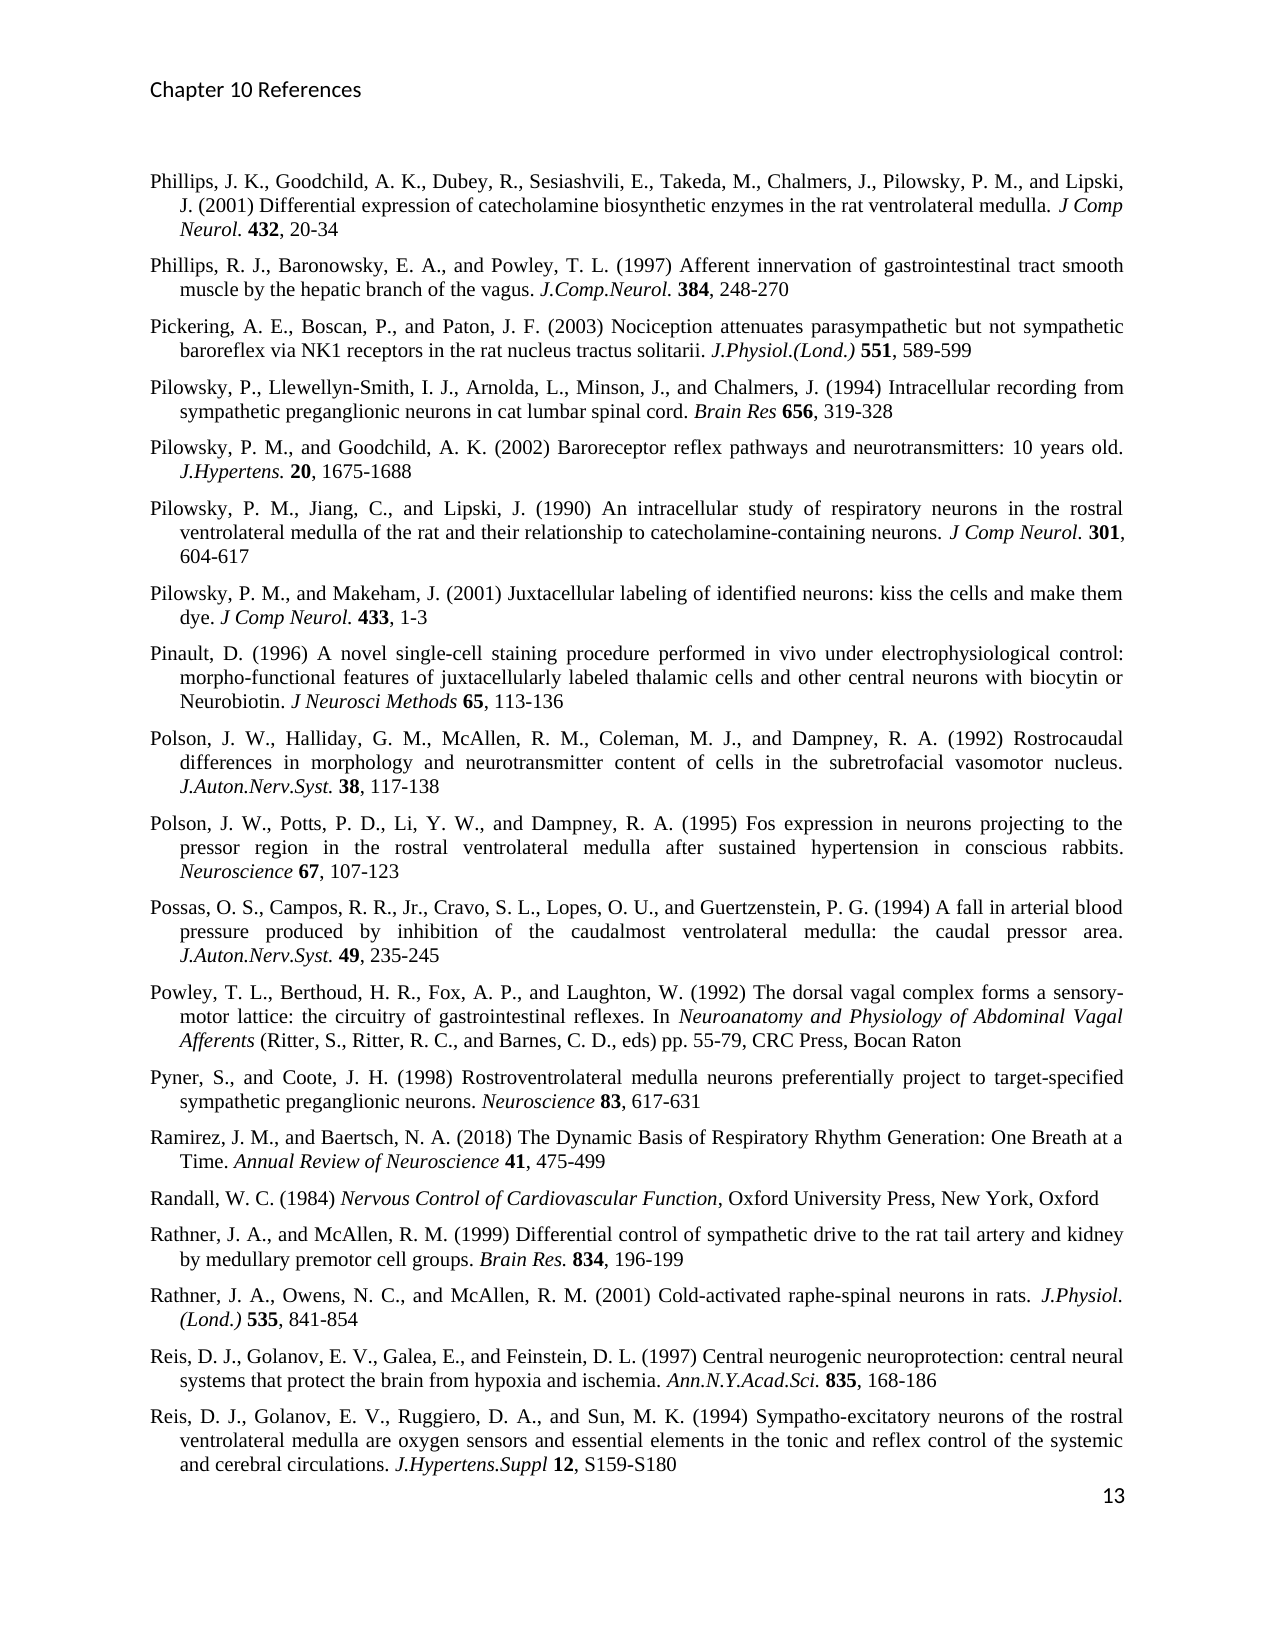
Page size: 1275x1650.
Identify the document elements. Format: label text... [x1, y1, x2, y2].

text Phillips, J. K., Goodchild, A. K., Dubey, R., Sesiashvili, E., Takeda, M., Chalmers, J., Pilowsky, P. M., and Lipski, J. (2001) Differential expression of catecholamine biosynthetic enzymes in the rat ventrolateral medulla. J Comp Neurol. 432, 20-34 [150, 169, 1125, 241]
text Powley, T. L., Berthoud, H. R., Fox, A. P., and Laughton, W. (1992) The dorsal vagal complex forms a sensory-motor lattice: the circuitry of gastrointestinal reflexes. In Neuroanatomy and Physiology of Abdominal Vagal Afferents (Ritter, S., Ritter, R. C., and Barnes, C. D., eds) pp. 55-79, CRC Press, Bocan Raton [150, 980, 1125, 1052]
text Rathner, J. A., Owens, N. C., and McAllen, R. M. (2001) Cold-activated raphe-spinal neurons in rats. J.Physiol.(Lond.) 535, 841-854 [150, 1283, 1125, 1331]
text Reis, D. J., Golanov, E. V., Ruggiero, D. A., and Sun, M. K. (1994) Sympatho-excitatory neurons of the rostral ventrolateral medulla are oxygen sensors and essential elements in the tonic and reflex control of the systemic and cerebral circulations. J.Hypertens.Suppl 12, S159-S180 [150, 1404, 1125, 1476]
text Pilowsky, P., Llewellyn-Smith, I. J., Arnolda, L., Minson, J., and Chalmers, J. (1994) Intracellular recording from sympathetic preganglionic neurons in cat lumbar spinal cord. Brain Res 656, 319-328 [150, 374, 1125, 423]
text Pickering, A. E., Boscan, P., and Paton, J. F. (2003) Nociception attenuates parasympathetic but not sympathetic baroreflex via NK1 receptors in the rat nucleus tractus solitarii. J.Physiol.(Lond.) 551, 589-599 [150, 314, 1125, 362]
text Pilowsky, P. M., and Makeham, J. (2001) Juxtacellular labeling of identified neurons: kiss the cells and make them dye. J Comp Neurol. 433, 1-3 [150, 581, 1125, 629]
text Pilowsky, P. M., Jiang, C., and Lipski, J. (1990) An intracellular study of respiratory neurons in the rostral ventrolateral medulla of the rat and their relationship to catecholamine-containing neurons. J Comp Neurol. 301, 604-617 [150, 496, 1125, 568]
text Randall, W. C. (1984) Nervous Control of Cardiovascular Function, Oxford University Press, New York, Oxford [150, 1186, 1125, 1210]
text Pilowsky, P. M., and Goodchild, A. K. (2002) Baroreceptor reflex pathways and neurotransmitters: 10 years old. J.Hypertens. 20, 1675-1688 [150, 435, 1125, 483]
text Ramirez, J. M., and Baertsch, N. A. (2018) The Dynamic Basis of Respiratory Rhythm Generation: One Breath at a Time. Annual Review of Neuroscience 41, 475-499 [150, 1125, 1125, 1173]
text Possas, O. S., Campos, R. R., Jr., Cravo, S. L., Lopes, O. U., and Guertzenstein, P. G. (1994) A fall in arterial blood pressure produced by inhibition of the caudalmost ventrolateral medulla: the caudal pressor area. J.Auton.Nerv.Syst. 49, 235-245 [150, 895, 1125, 967]
text Rathner, J. A., and McAllen, R. M. (1999) Differential control of sympathetic drive to the rat tail artery and kidney by medullary premotor cell groups. Brain Res. 834, 196-199 [150, 1222, 1125, 1271]
text Pinault, D. (1996) A novel single-cell staining procedure performed in vivo under electrophysiological control: morpho-functional features of juxtacellularly labeled thalamic cells and other central neurons with biocytin or Neurobiotin. J Neurosci Methods 65, 113-136 [150, 641, 1125, 713]
text Polson, J. W., Halliday, G. M., McAllen, R. M., Coleman, M. J., and Dampney, R. A. (1992) Rostrocaudal differences in morphology and neurotransmitter content of cells in the subretrofacial vasomotor nucleus. J.Auton.Nerv.Syst. 38, 117-138 [150, 726, 1125, 798]
text Phillips, R. J., Baronowsky, E. A., and Powley, T. L. (1997) Afferent innervation of gastrointestinal tract smooth muscle by the hepatic branch of the vagus. J.Comp.Neurol. 384, 248-270 [150, 253, 1125, 301]
text Reis, D. J., Golanov, E. V., Galea, E., and Feinstein, D. L. (1997) Central neurogenic neuroprotection: central neural systems that protect the brain from hypoxia and ischemia. Ann.N.Y.Acad.Sci. 835, 168-186 [150, 1344, 1125, 1392]
text Pyner, S., and Coote, J. H. (1998) Rostroventrolateral medulla neurons preferentially project to target-specified sympathetic preganglionic neurons. Neuroscience 83, 617-631 [150, 1064, 1125, 1113]
text Polson, J. W., Potts, P. D., Li, Y. W., and Dampney, R. A. (1995) Fos expression in neurons projecting to the pressor region in the rostral ventrolateral medulla after sustained hypertension in conscious rabbits. Neuroscience 67, 107-123 [150, 811, 1125, 883]
